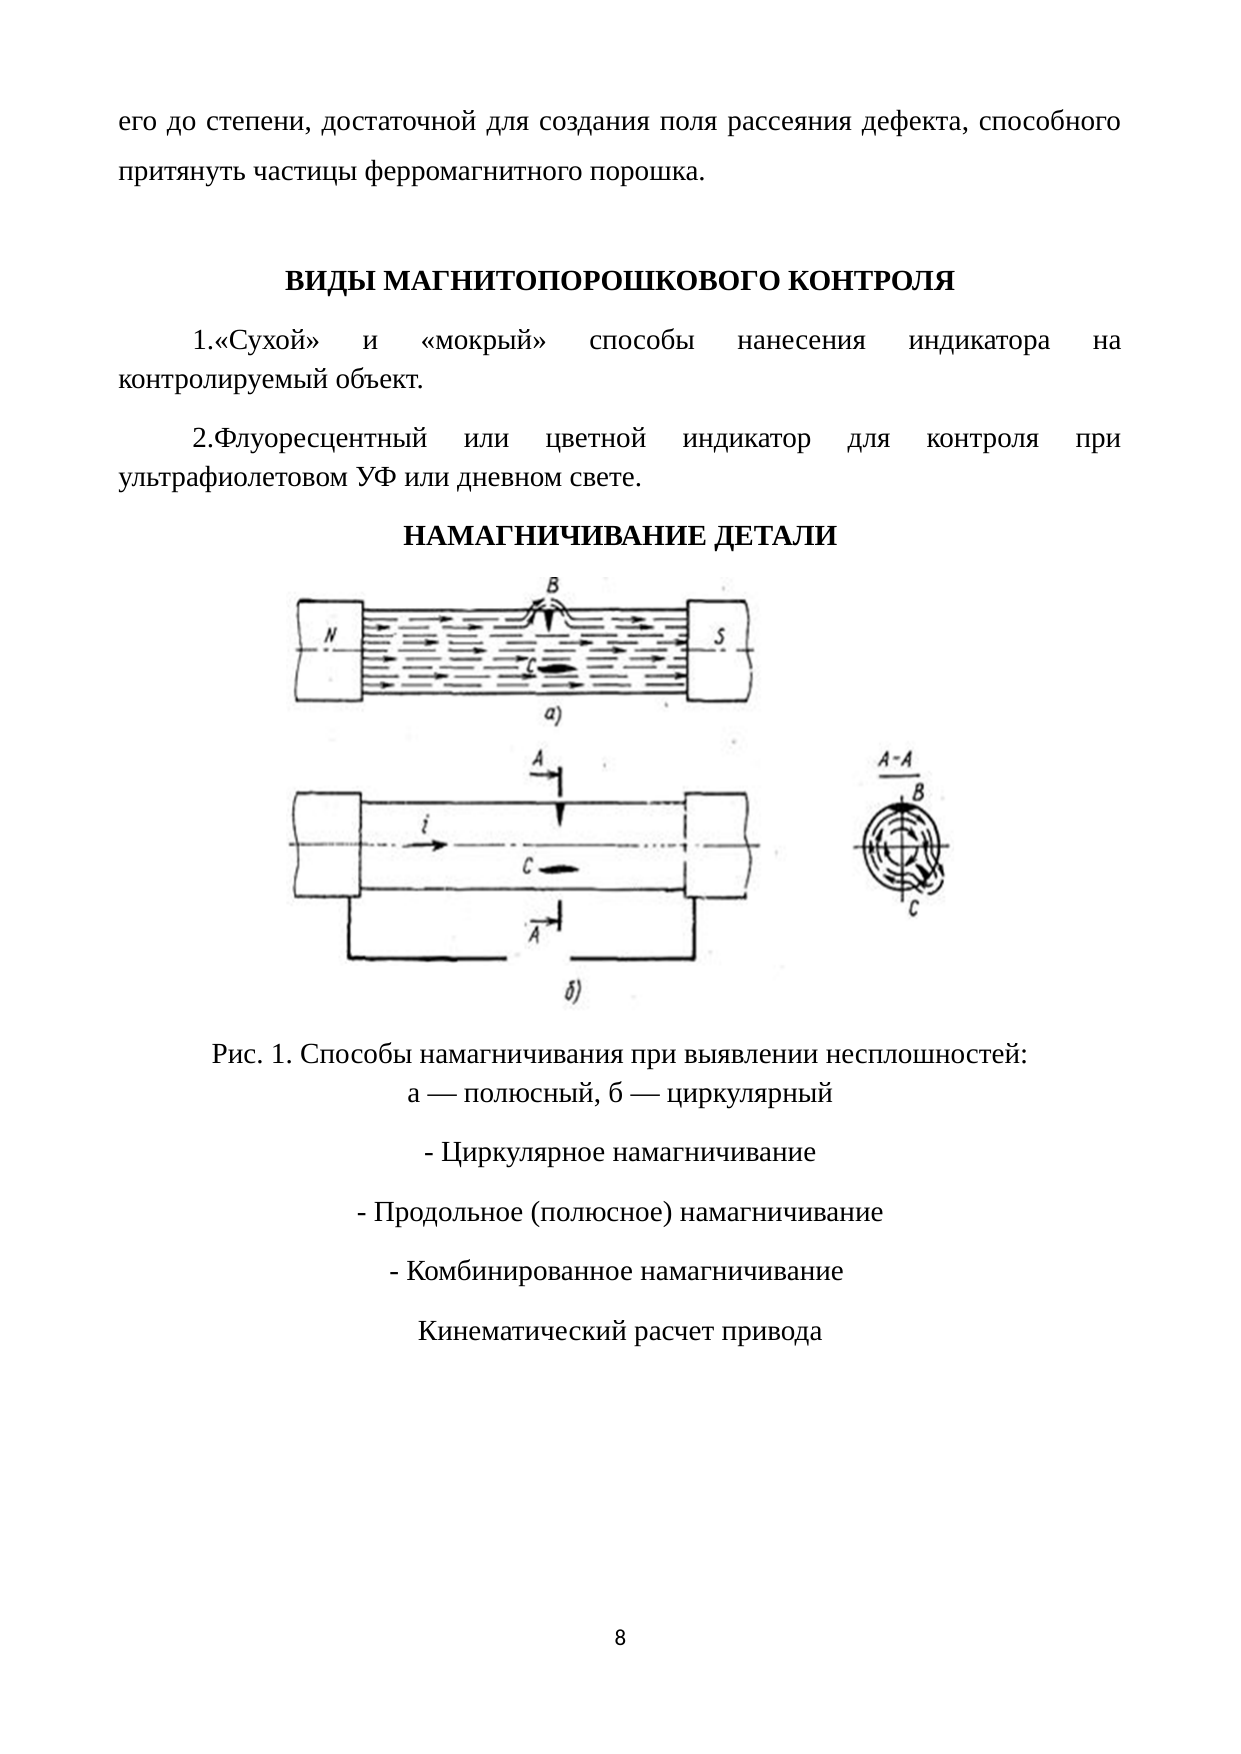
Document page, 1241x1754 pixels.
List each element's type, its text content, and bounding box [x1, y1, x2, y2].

text 1.«Сухой» и «мокрый» способы нанесения индикатора на контролируемый объект. [118, 322, 1122, 394]
picture [286, 577, 955, 1012]
text 2.Флуоресцентный или цветной индикатор для контроля при ультрафиолетовом УФ или дневном свете. [118, 420, 1122, 492]
text - Циркулярное намагничивание [118, 1134, 1122, 1168]
text - Продольное (полюсное) намагничивание [118, 1194, 1122, 1227]
text Виды магнитопорошкового контроля [118, 263, 1122, 297]
text Кинематический расчет привода [118, 1313, 1122, 1346]
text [118, 103, 1122, 187]
text Рис. 1. Способы намагничивания при выявлении несплошностей: а — полюсный, б — циркулярный [118, 1037, 1122, 1109]
text - Комбинированное намагничивание [118, 1253, 1122, 1287]
text Намагничивание детали [118, 518, 1122, 552]
